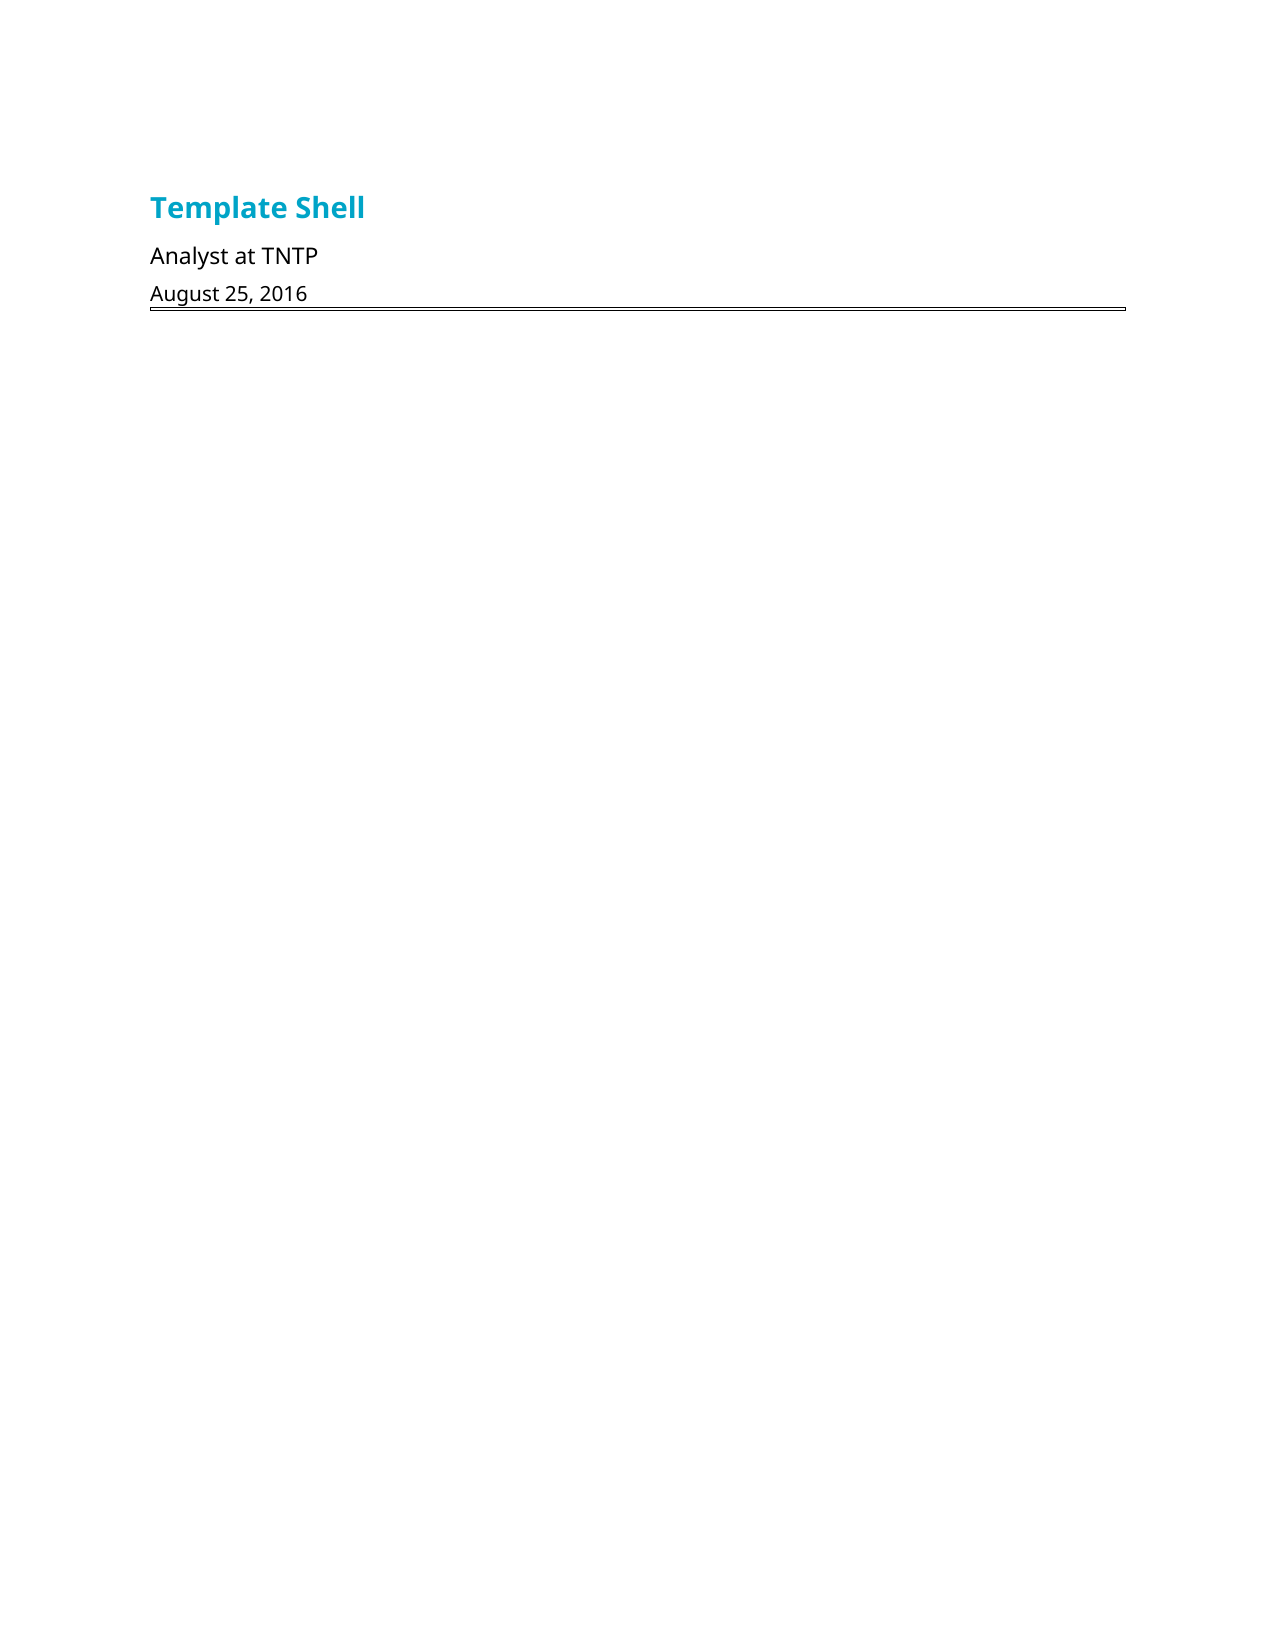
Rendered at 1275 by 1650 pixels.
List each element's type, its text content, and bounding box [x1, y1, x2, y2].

title Template Shell [150, 187, 1125, 227]
text Analyst at TNTP [150, 240, 1125, 271]
text August 25, 2016 [150, 279, 1125, 307]
